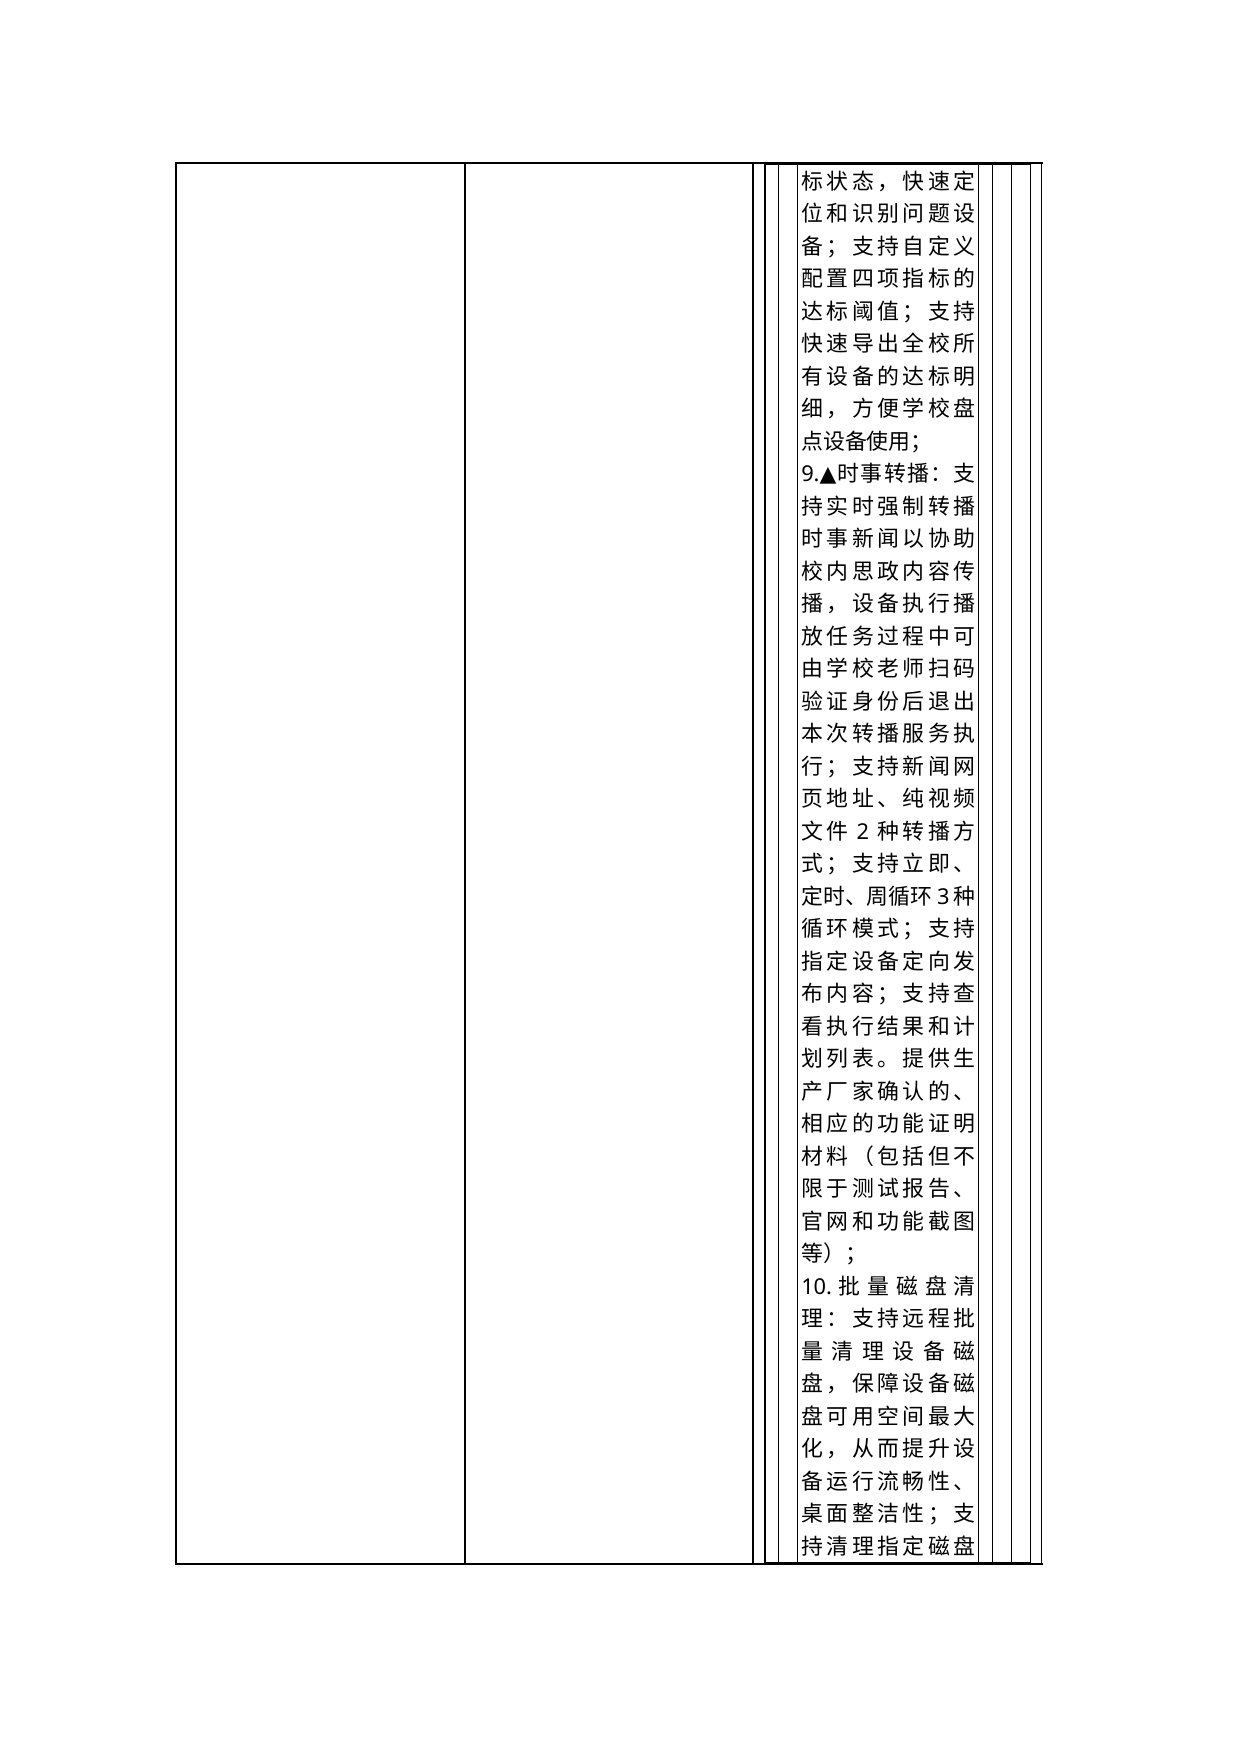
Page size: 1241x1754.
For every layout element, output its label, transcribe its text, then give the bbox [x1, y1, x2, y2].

table_cell [1012, 165, 1030, 1562]
table_cell [754, 164, 764, 1563]
table_cell [979, 165, 992, 1562]
table_cell [779, 165, 797, 1562]
table_cell [798, 165, 978, 1562]
table_cell 1 [177, 164, 464, 1563]
table_cell [993, 165, 1011, 1562]
table_cell [466, 164, 752, 1563]
table_cell [1031, 164, 1041, 1563]
table_cell [766, 165, 778, 1562]
